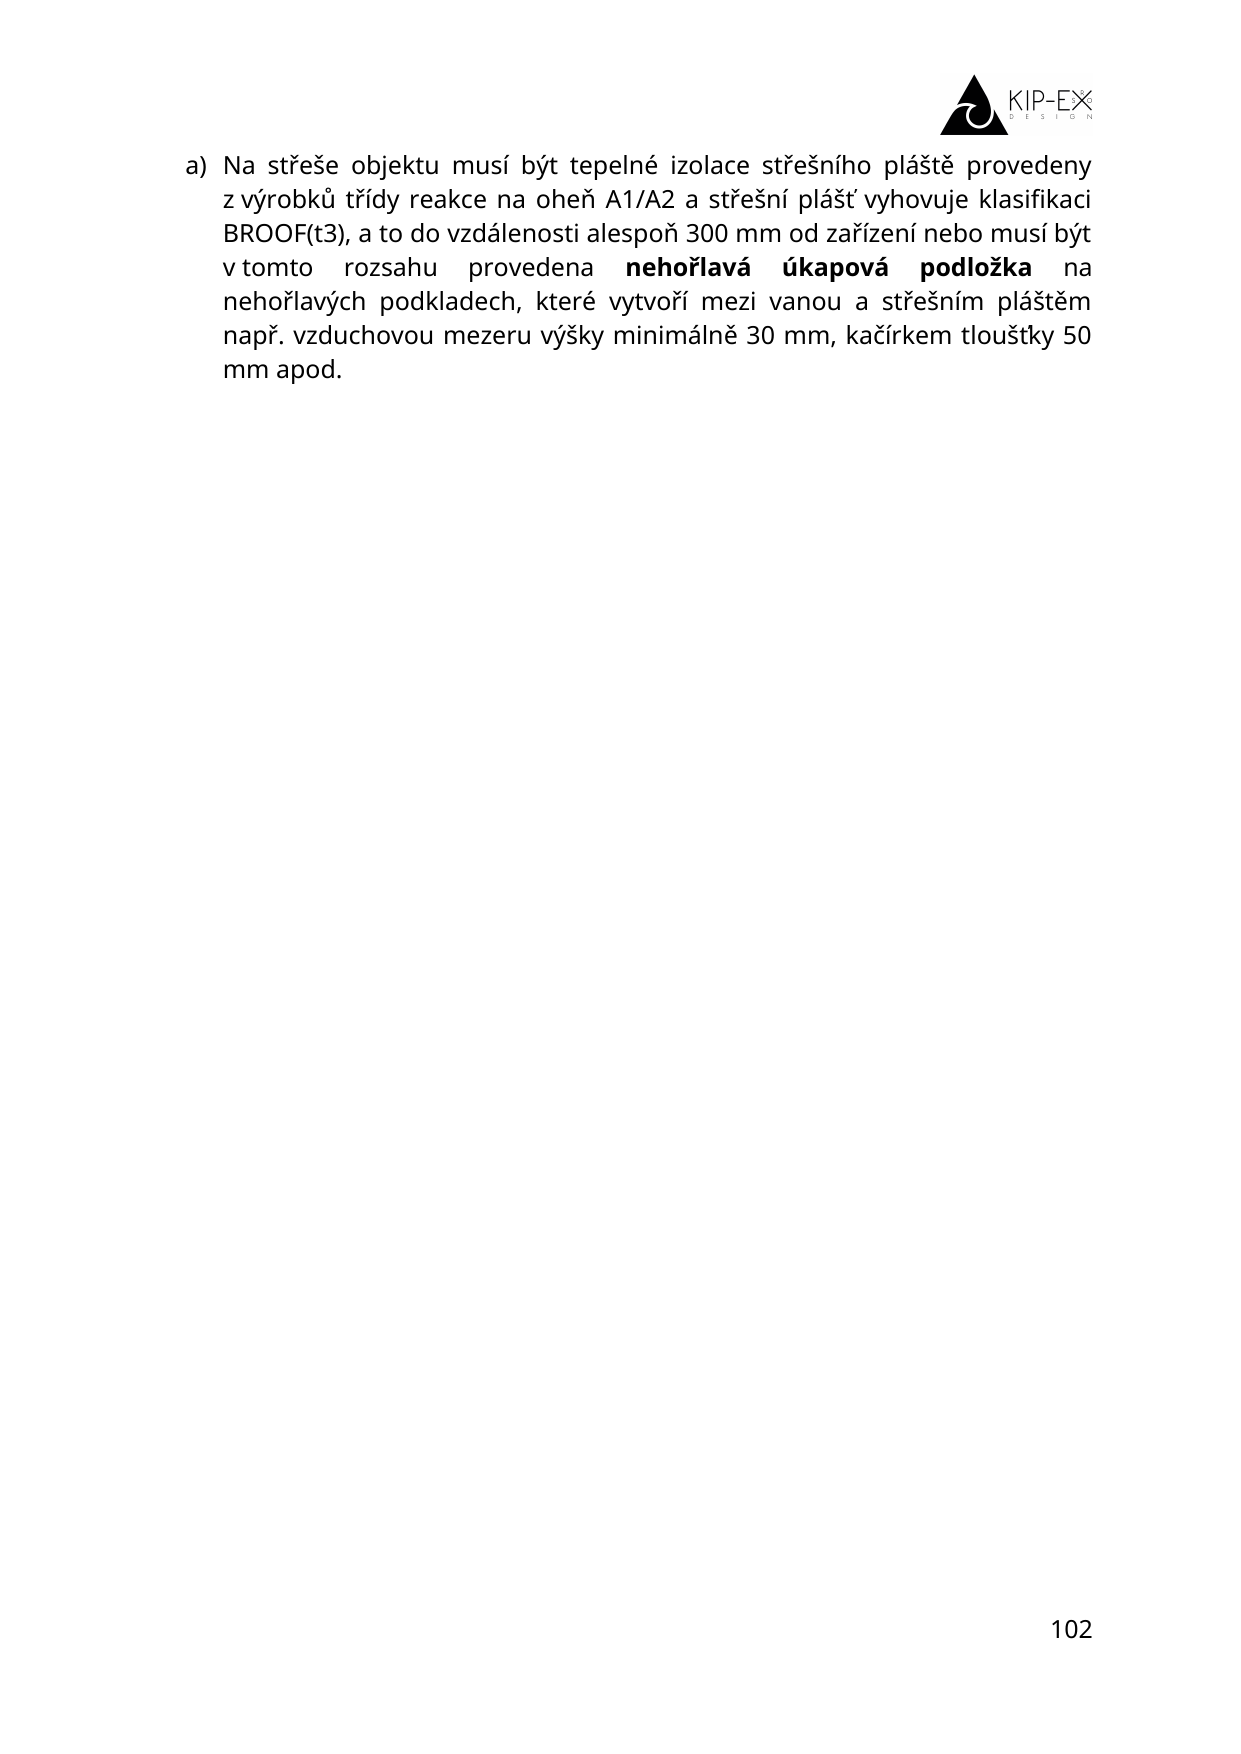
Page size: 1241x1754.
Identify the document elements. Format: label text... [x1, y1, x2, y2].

picture [939, 73, 1093, 136]
list Na střeše objektu musí být tepelné izolace střešního pláště provedeny z výrobků třídy reakce na oheň A1/A2 a střešní plášť vyhovuje klasifikaci BROOF(t3), a to do vzdálenosti alespoň 300 mm od zařízení nebo musí být v tomto rozsahu provedena nehořlavá úkapová podložka na nehořlavých podkladech, které vytvoří mezi vanou a střešním pláštěm např. vzduchovou mezeru výšky minimálně 30 mm, kačírkem tloušťky 50 mm apod. [185, 148, 1093, 386]
